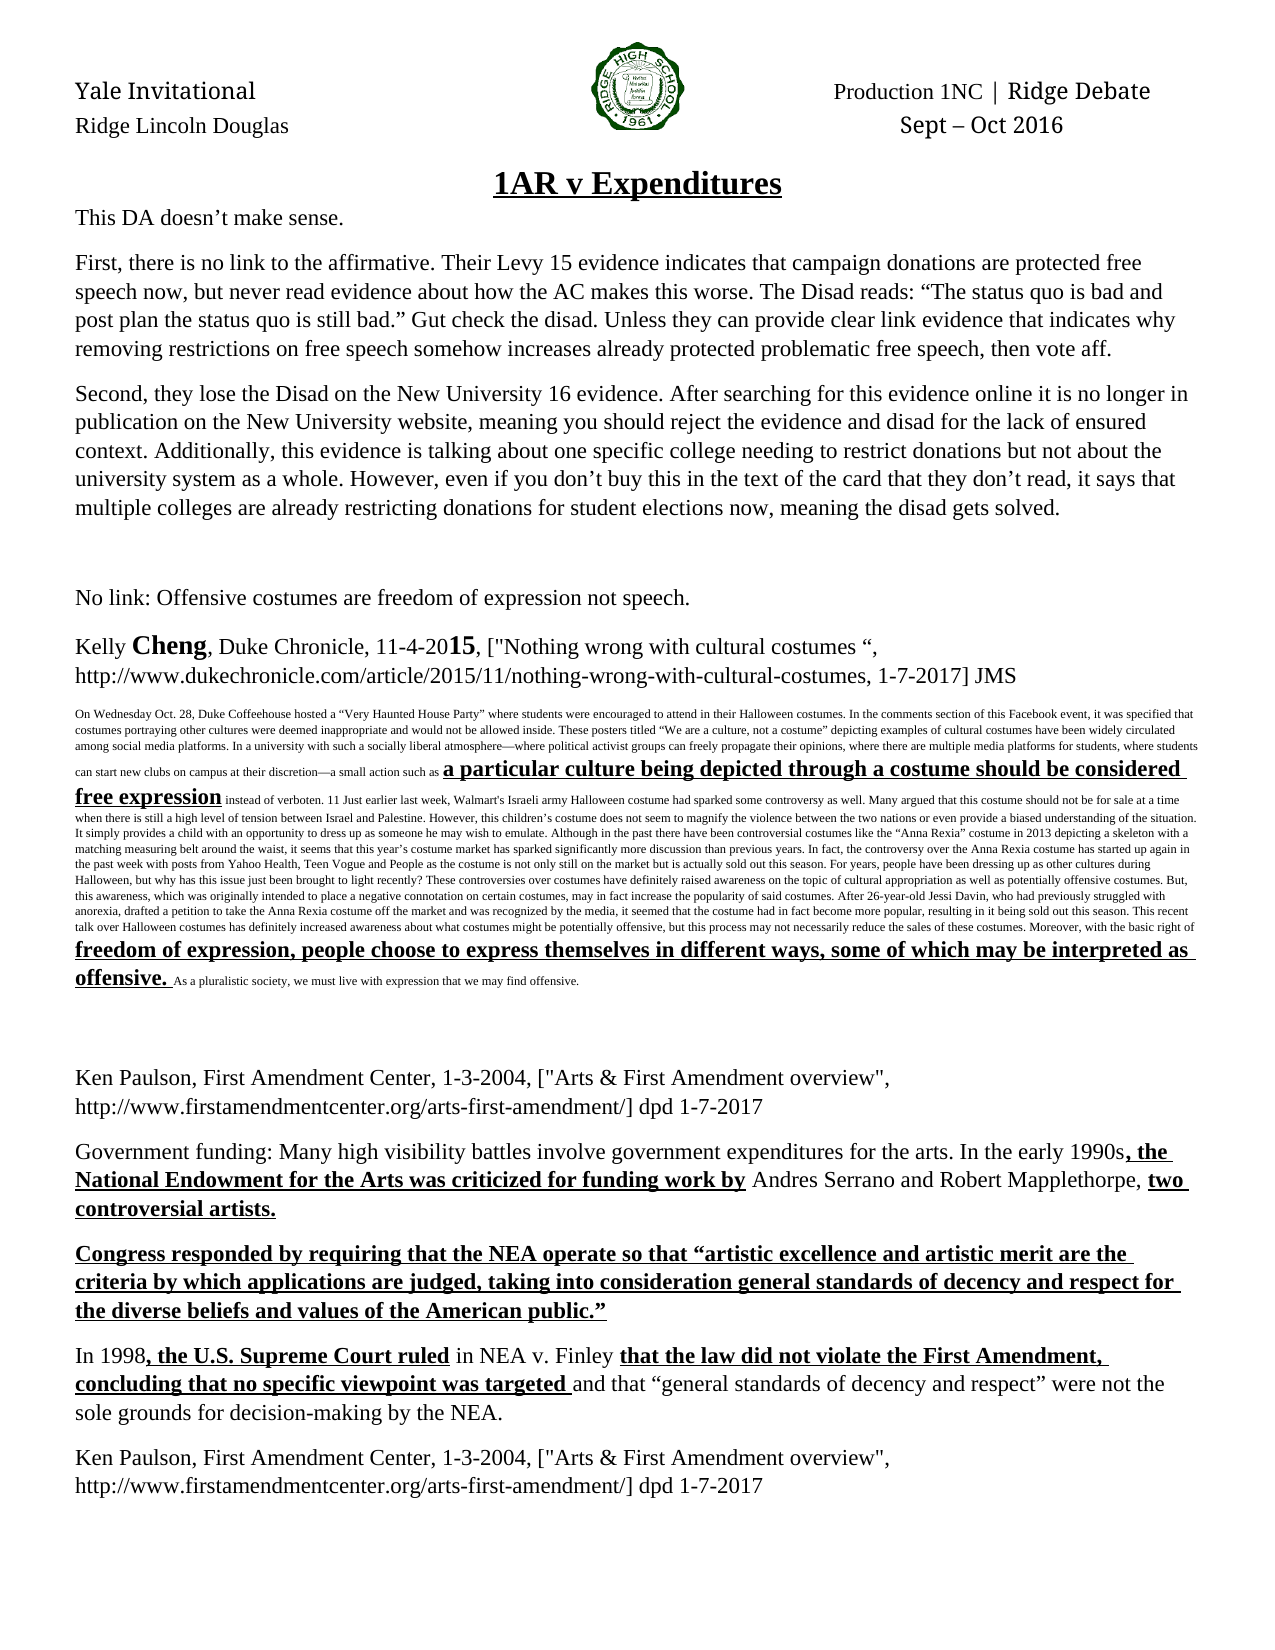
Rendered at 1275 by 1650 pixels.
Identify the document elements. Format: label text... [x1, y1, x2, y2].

text In 1998, the U.S. Supreme Court ruled in NEA v. Finley that the law did not violate the First Amendment, concluding that no specific viewpoint was targeted and that “general standards of decency and respect” were not the sole grounds for decision-making by the NEA. [75, 1342, 1200, 1425]
text Government funding: Many high visibility battles involve government expenditures for the arts. In the early 1990s, the National Endowment for the Arts was criticized for funding work by Andres Serrano and Robert Mapplethorpe, two controversial artists. [75, 1138, 1200, 1221]
text First, there is no link to the affirmative. Their Levy 15 evidence indicates that campaign donations are protected free speech now, but never read evidence about how the AC makes this worse. The Disad reads: “The status quo is bad and post plan the status quo is still bad.” Gut check the disad. Unless they can provide clear link evidence that indicates why removing restrictions on free speech somehow increases already protected problematic free speech, then vote aff. [75, 249, 1200, 361]
subtitle 1AR v Expenditures [75, 163, 1200, 201]
picture [577, 42, 697, 130]
text On Wednesday Oct. 28, Duke Coffeehouse hosted a “Very Haunted House Party” where students were encouraged to attend in their Halloween costumes. In the comments section of this Facebook event, it was specified that costumes portraying other cultures were deemed inappropriate and would not be allowed inside. These posters titled “We are a culture, not a costume” depicting examples of cultural costumes have been widely circulated among social media platforms. In a university with such a socially liberal atmosphere—where political activist groups can freely propagate their opinions, where there are multiple media platforms for students, where students can start new clubs on campus at their discretion—a small action such as a particular culture being depicted through a costume should be considered free expression instead of verboten. 11 Just earlier last week, Walmart's Israeli army Halloween costume had sparked some controversy as well. Many argued that this costume should not be for sale at a time when there is still a high level of tension between Israel and Palestine. However, this children’s costume does not seem to magnify the violence between the two nations or even provide a biased understanding of the situation. It simply provides a child with an opportunity to dress up as someone he may wish to emulate. Although in the past there have been controversial costumes like the “Anna Rexia” costume in 2013 depicting a skeleton with a matching measuring belt around the waist, it seems that this year’s costume market has sparked significantly more discussion than previous years. In fact, the controversy over the Anna Rexia costume has started up again in the past week with posts from Yahoo Health, Teen Vogue and People as the costume is not only still on the market but is actually sold out this season. For years, people have been dressing up as other cultures during Halloween, but why has this issue just been brought to light recently? These controversies over costumes have definitely raised awareness on the topic of cultural appropriation as well as potentially offensive costumes. But, this awareness, which was originally intended to place a negative connotation on certain costumes, may in fact increase the popularity of said costumes. After 26-year-old Jessi Davin, who had previously struggled with anorexia, drafted a petition to take the Anna Rexia costume off the market and was recognized by the media, it seemed that the costume had in fact become more popular, resulting in it being sold out this season. This recent talk over Halloween costumes has definitely increased awareness about what costumes might be potentially offensive, but this process may not necessarily reduce the sales of these costumes. Moreover, with the basic right of freedom of expression, people choose to express themselves in different ways, some of which may be interpreted as offensive. As a pluralistic society, we must live with expression that we may find offensive. [75, 707, 1200, 991]
text Second, they lose the Disad on the New University 16 evidence. After searching for this evidence online it is no longer in publication on the New University website, meaning you should reject the evidence and disad for the lack of ensured context. Additionally, this evidence is talking about one specific college needing to restrict donations but not about the university system as a whole. However, even if you don’t buy this in the text of the card that they don’t read, it says that multiple colleges are already restricting donations for student elections now, meaning the disad gets solved. [75, 380, 1200, 520]
text Congress responded by requiring that the NEA operate so that “artistic excellence and artistic merit are the criteria by which applications are judged, taking into consideration general standards of decency and respect for the diverse beliefs and values of the American public.” [75, 1240, 1200, 1323]
text This DA doesn’t make sense. [75, 204, 1200, 231]
text No link: Offensive costumes are freedom of expression not speech. [75, 584, 1200, 610]
text Ken Paulson, First Amendment Center, 1-3-2004, ["Arts & First Amendment overview", http://www.firstamendmentcenter.org/arts-first-amendment/] dpd 1-7-2017 [75, 1444, 1200, 1499]
text Kelly Cheng, Duke Chronicle, 11-4-2015, ["Nothing wrong with cultural costumes “, http://www.dukechronicle.com/article/2015/11/nothing-wrong-with-cultural-costumes, 1-7-2017] JMS [75, 629, 1200, 688]
text Ken Paulson, First Amendment Center, 1-3-2004, ["Arts & First Amendment overview", http://www.firstamendmentcenter.org/arts-first-amendment/] dpd 1-7-2017 [75, 1064, 1200, 1119]
